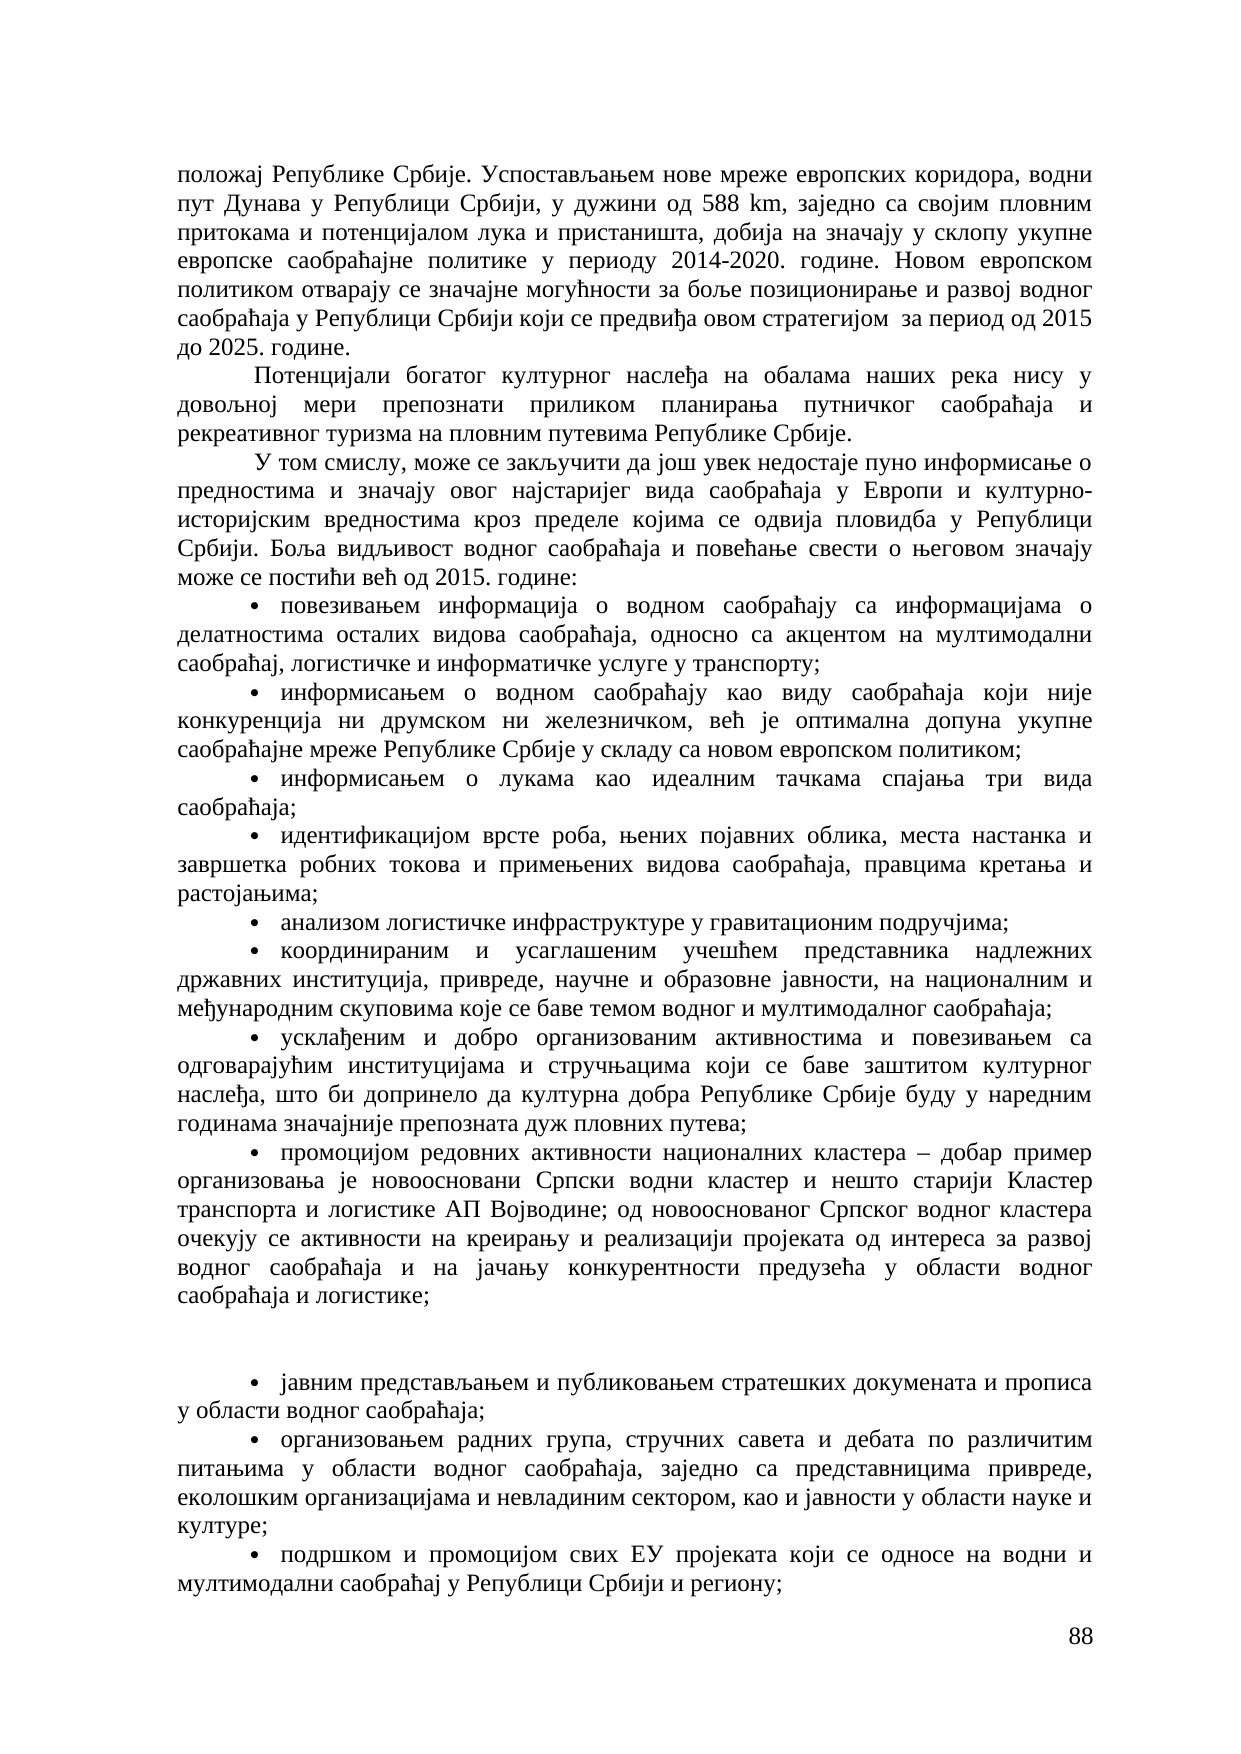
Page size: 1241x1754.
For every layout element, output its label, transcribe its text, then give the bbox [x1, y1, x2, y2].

list организовањем радних група, стручних савета и дебата по различитим питањима у области водног саобраћаја, заједно са представницима привреде, еколошким организацијама и невладиним сектором, као и јавности у области науке и културе; [177, 1424, 1093, 1539]
list јавним представљањем и публиковањем стратешких докумената и прописа у области водног саобраћаја; [177, 1367, 1093, 1424]
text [177, 159, 1093, 361]
text Потенцијали богатог културног наслеђа на обалама наших река нису у довољној мери препознати приликом планирања путничког саобраћаја и рекреативног туризма на пловним путевима Републике Србије. [177, 361, 1093, 447]
list промоцијом редовних активности националних кластера – добар пример организовања је новоосновани Српски водни кластер и нешто старији Кластер транспорта и логистике АП Војводине; од новооснованог Српског водног кластера очекују се активности на креирању и реализацији пројеката од интереса за развој водног саобраћаја и на јачању конкурентности предузећа у области водног саобраћаја и логистике; [177, 1137, 1093, 1309]
list информисањем о водном саобраћају као виду саобраћаја који није конкуренција ни друмском ни железничком, већ је оптимална допуна укупне саобраћајне мреже Републике Србије у складу са новом европском политиком; [177, 677, 1093, 763]
list идентификацијом врсте роба, њених појавних облика, места настанка и завршетка робних токова и примењених видова саобраћаја, правцима кретања и растојањима; [177, 821, 1093, 907]
list координираним и усаглашеним учешћем представника надлежних државних институција, привреде, научне и образовне јавности, на националним и међународним скуповима које се баве темом водног и мултимодалног саобраћаја; [177, 936, 1093, 1022]
text У том смислу, може се закључити да још увек недостаје пуно информисање о предностима и значају овог најстаријег вида саобраћаја у Европи и културно-историјским вредностима кроз пределе којима се одвија пловидба у Републици Србији. Боља видљивост водног саобраћаја и повећање свести о његовом значају може се постићи већ од 2015. године: [177, 447, 1093, 591]
list анализом логистичке инфраструктуре у гравитационим подручјима; [177, 907, 1093, 936]
list усклађеним и добро организованим активностима и повезивањем са одговарајућим институцијама и стручњацима који се баве заштитом културног наслеђа, што би допринело да културна добра Републике Србије буду у наредним годинама значајније препозната дуж пловних путева; [177, 1022, 1093, 1137]
list повезивањем информација о водном саобраћају са информацијама о делатностима осталих видова саобраћаја, односно са акцентом на мултимодални саобраћај, логистичке и информатичке услуге у транспорту; [177, 591, 1093, 677]
list подршком и промоцијом свих ЕУ пројеката који се односе на водни и мултимодални саобраћај у Републици Србији и региону; [177, 1539, 1093, 1597]
list информисањем о лукама као идеалним тачкама спајања три вида саобраћаја; [177, 763, 1093, 821]
